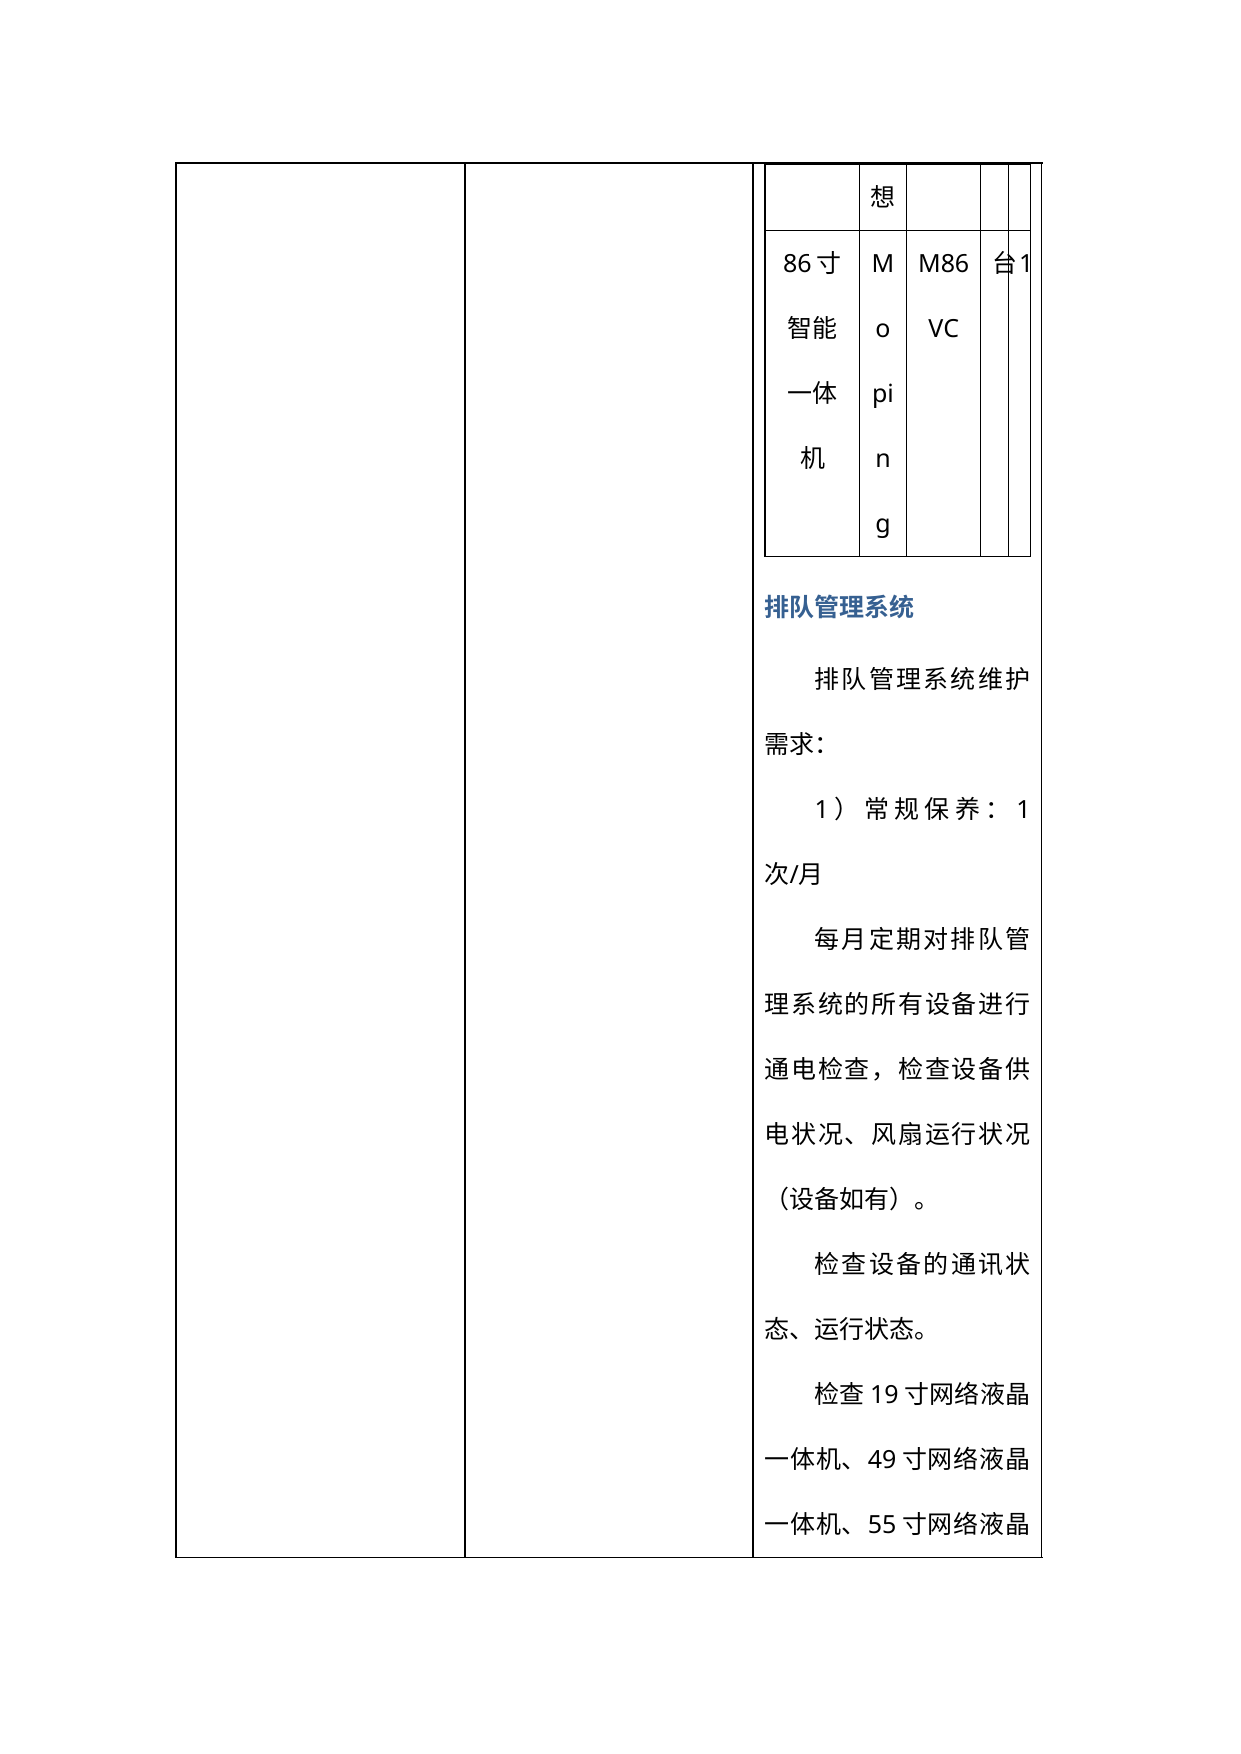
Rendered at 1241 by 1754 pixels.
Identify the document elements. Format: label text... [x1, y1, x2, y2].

table_cell 1 [177, 164, 464, 1557]
table_cell ★ [466, 164, 752, 1557]
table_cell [754, 164, 1041, 1557]
